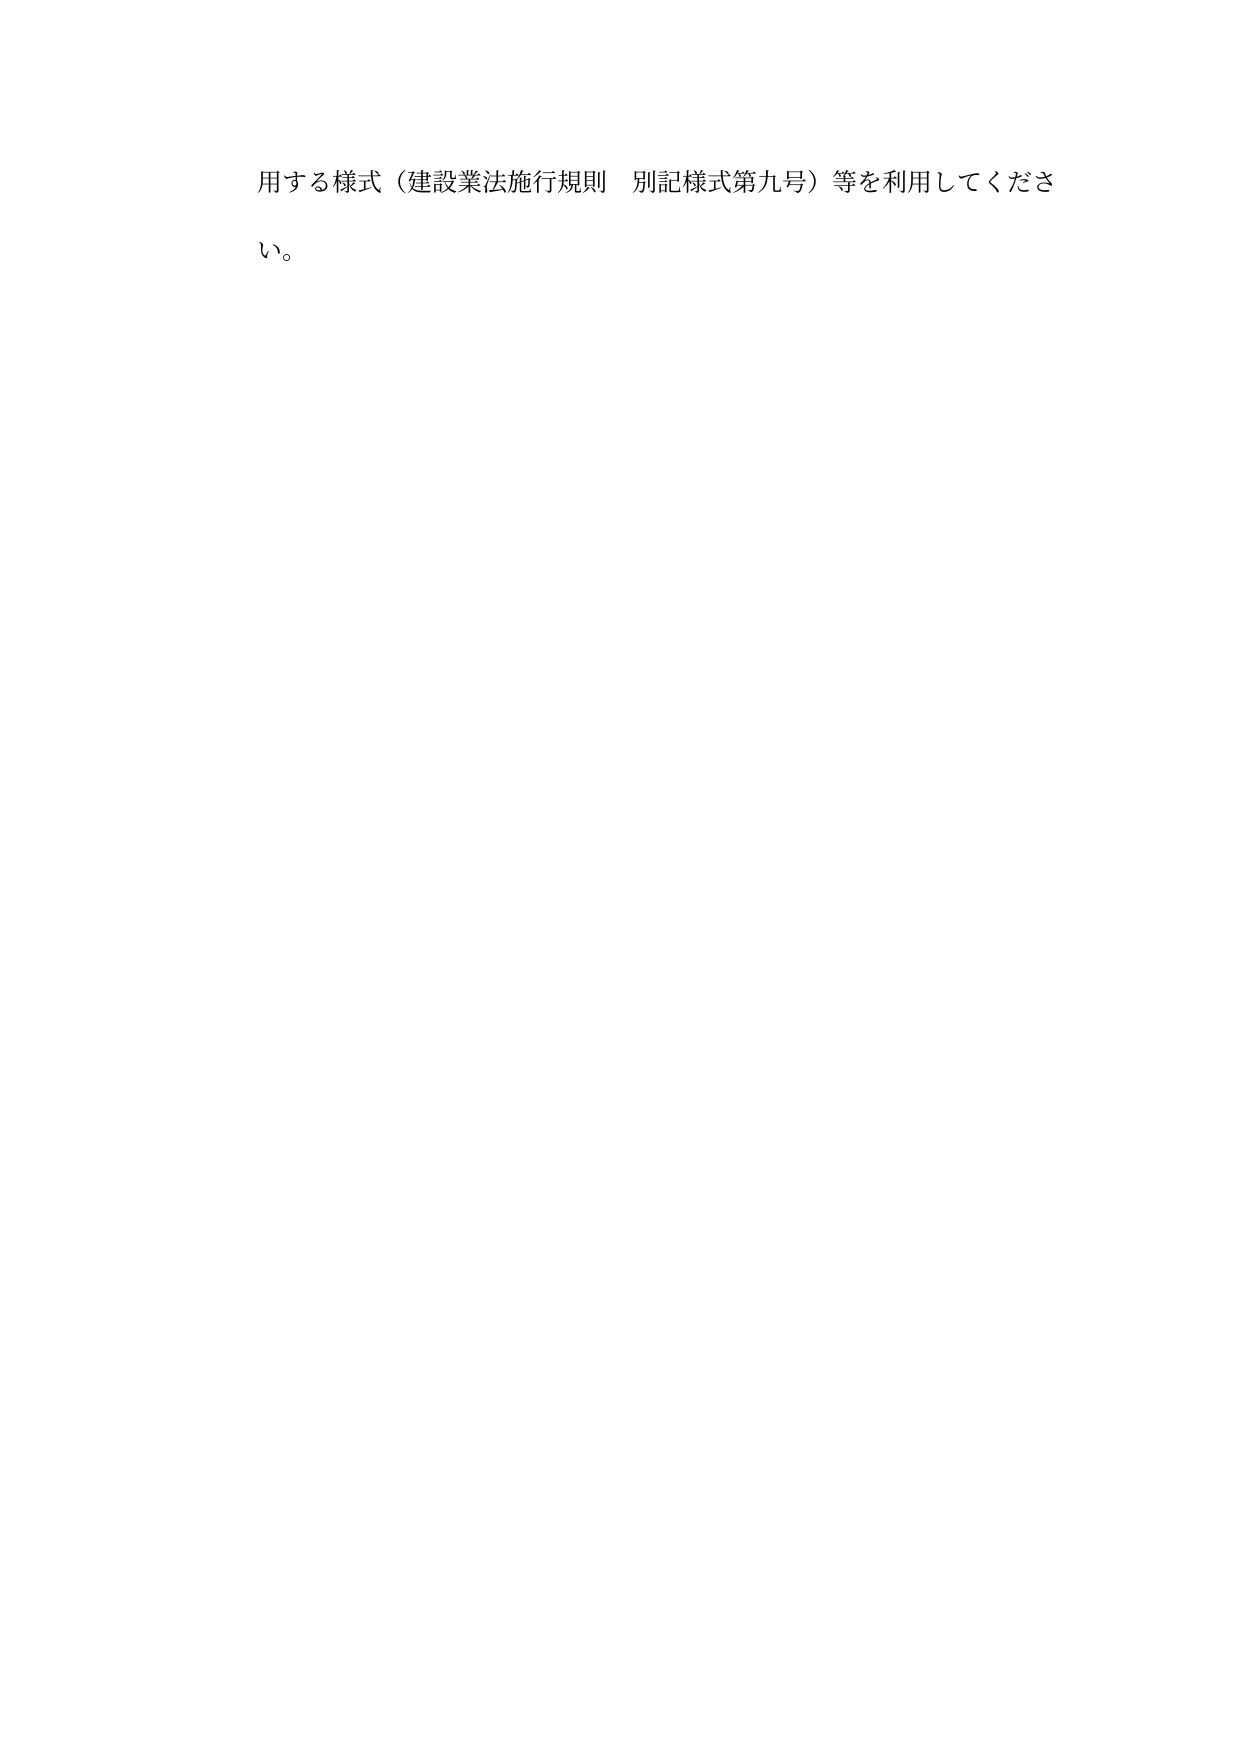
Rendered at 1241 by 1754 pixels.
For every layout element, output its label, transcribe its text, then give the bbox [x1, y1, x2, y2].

text い。 [183, 215, 1058, 283]
text 用する様式（建設業法施行規則 別記様式第九号）等を利用してくださ [183, 147, 1058, 215]
